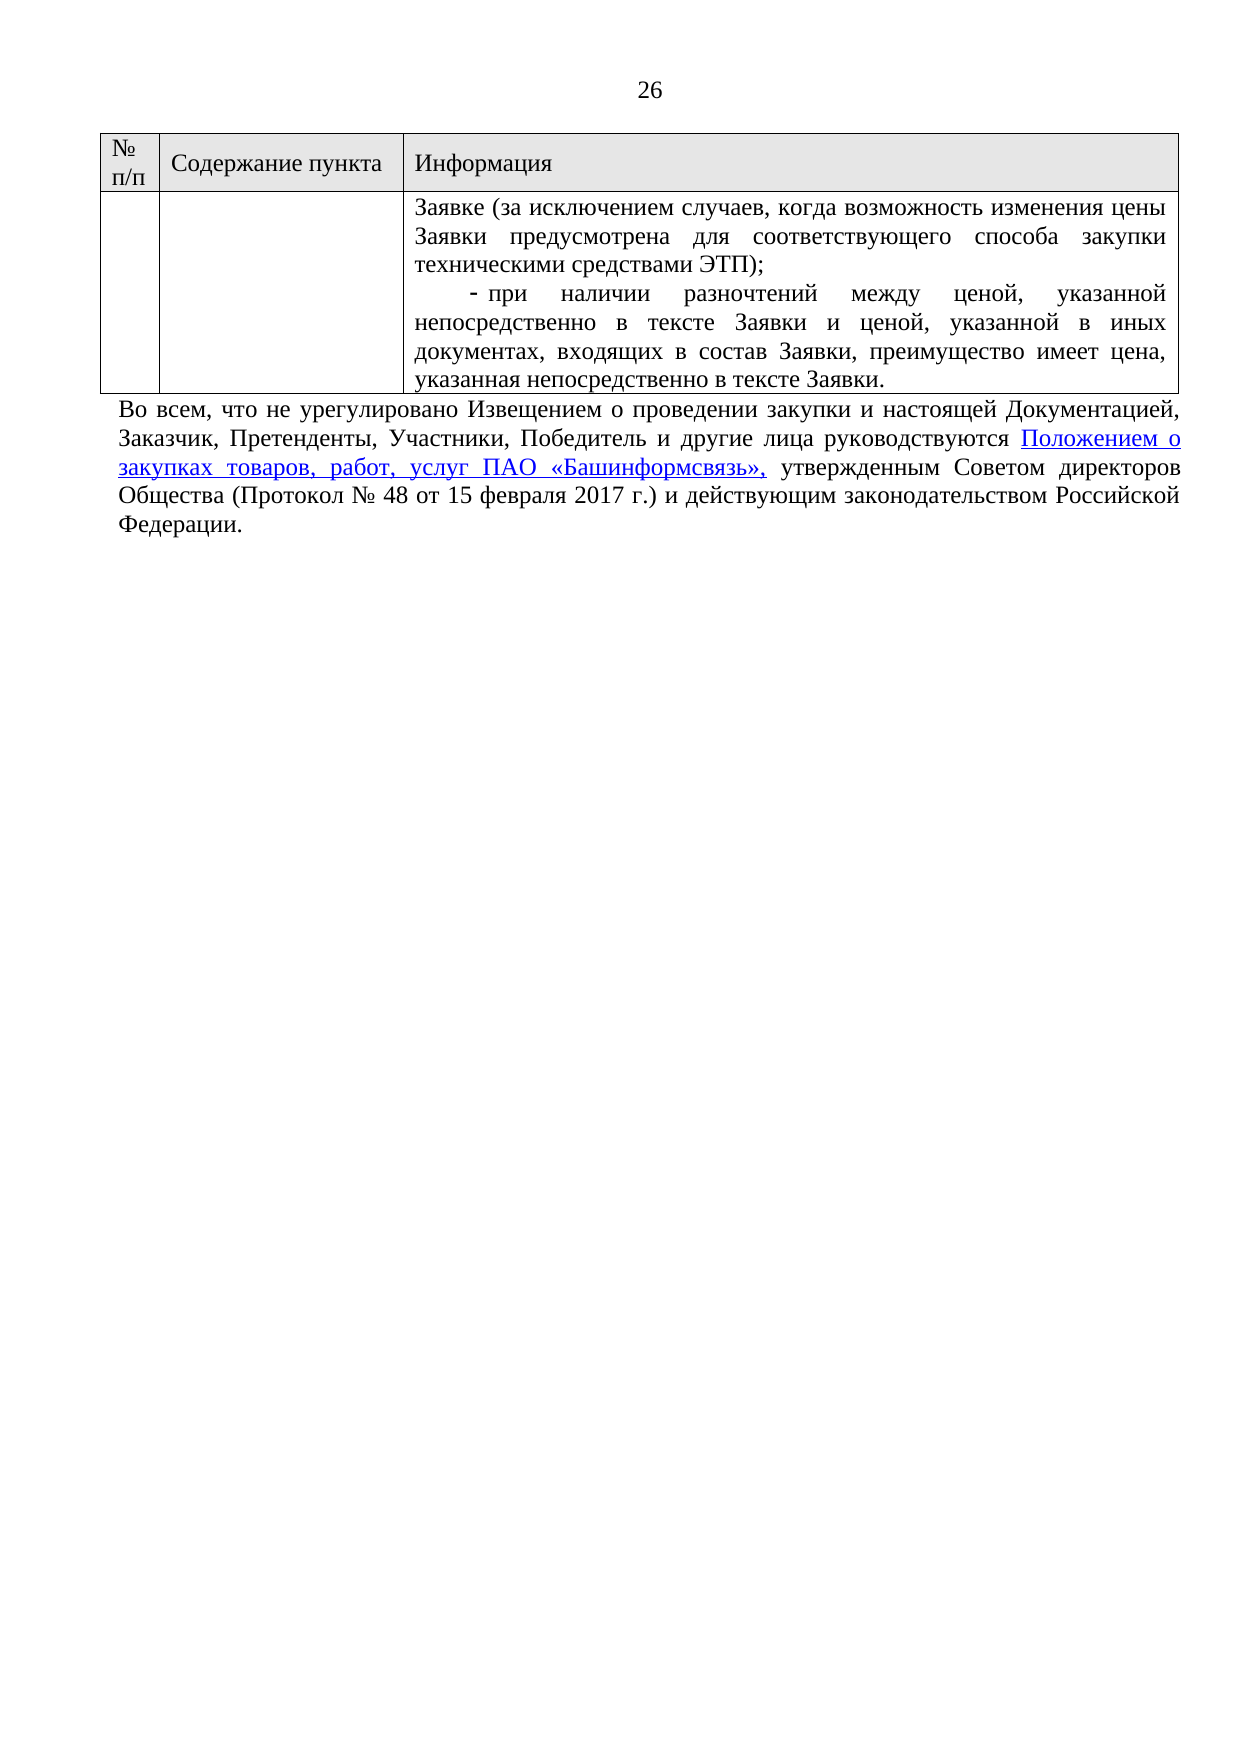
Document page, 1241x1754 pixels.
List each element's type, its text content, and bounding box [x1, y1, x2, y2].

text Во всем, что не урегулировано Извещением о проведении закупки и настоящей Документацией, Заказчик, Претенденты, Участники, Победитель и другие лица руководствуются Положением о закупках товаров, работ, услуг ПАО «Башинформсвязь», утвержденным Советом директоров Общества (Протокол № 48 от 15 февраля 2017 г.) и действующим законодательством Российской Федерации. [118, 394, 1181, 538]
table_header Содержание пункта [160, 134, 403, 191]
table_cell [404, 192, 1178, 393]
table_cell [101, 192, 159, 393]
table_header № п/п [101, 134, 159, 191]
table_header Информация [404, 134, 1178, 191]
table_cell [160, 192, 403, 393]
